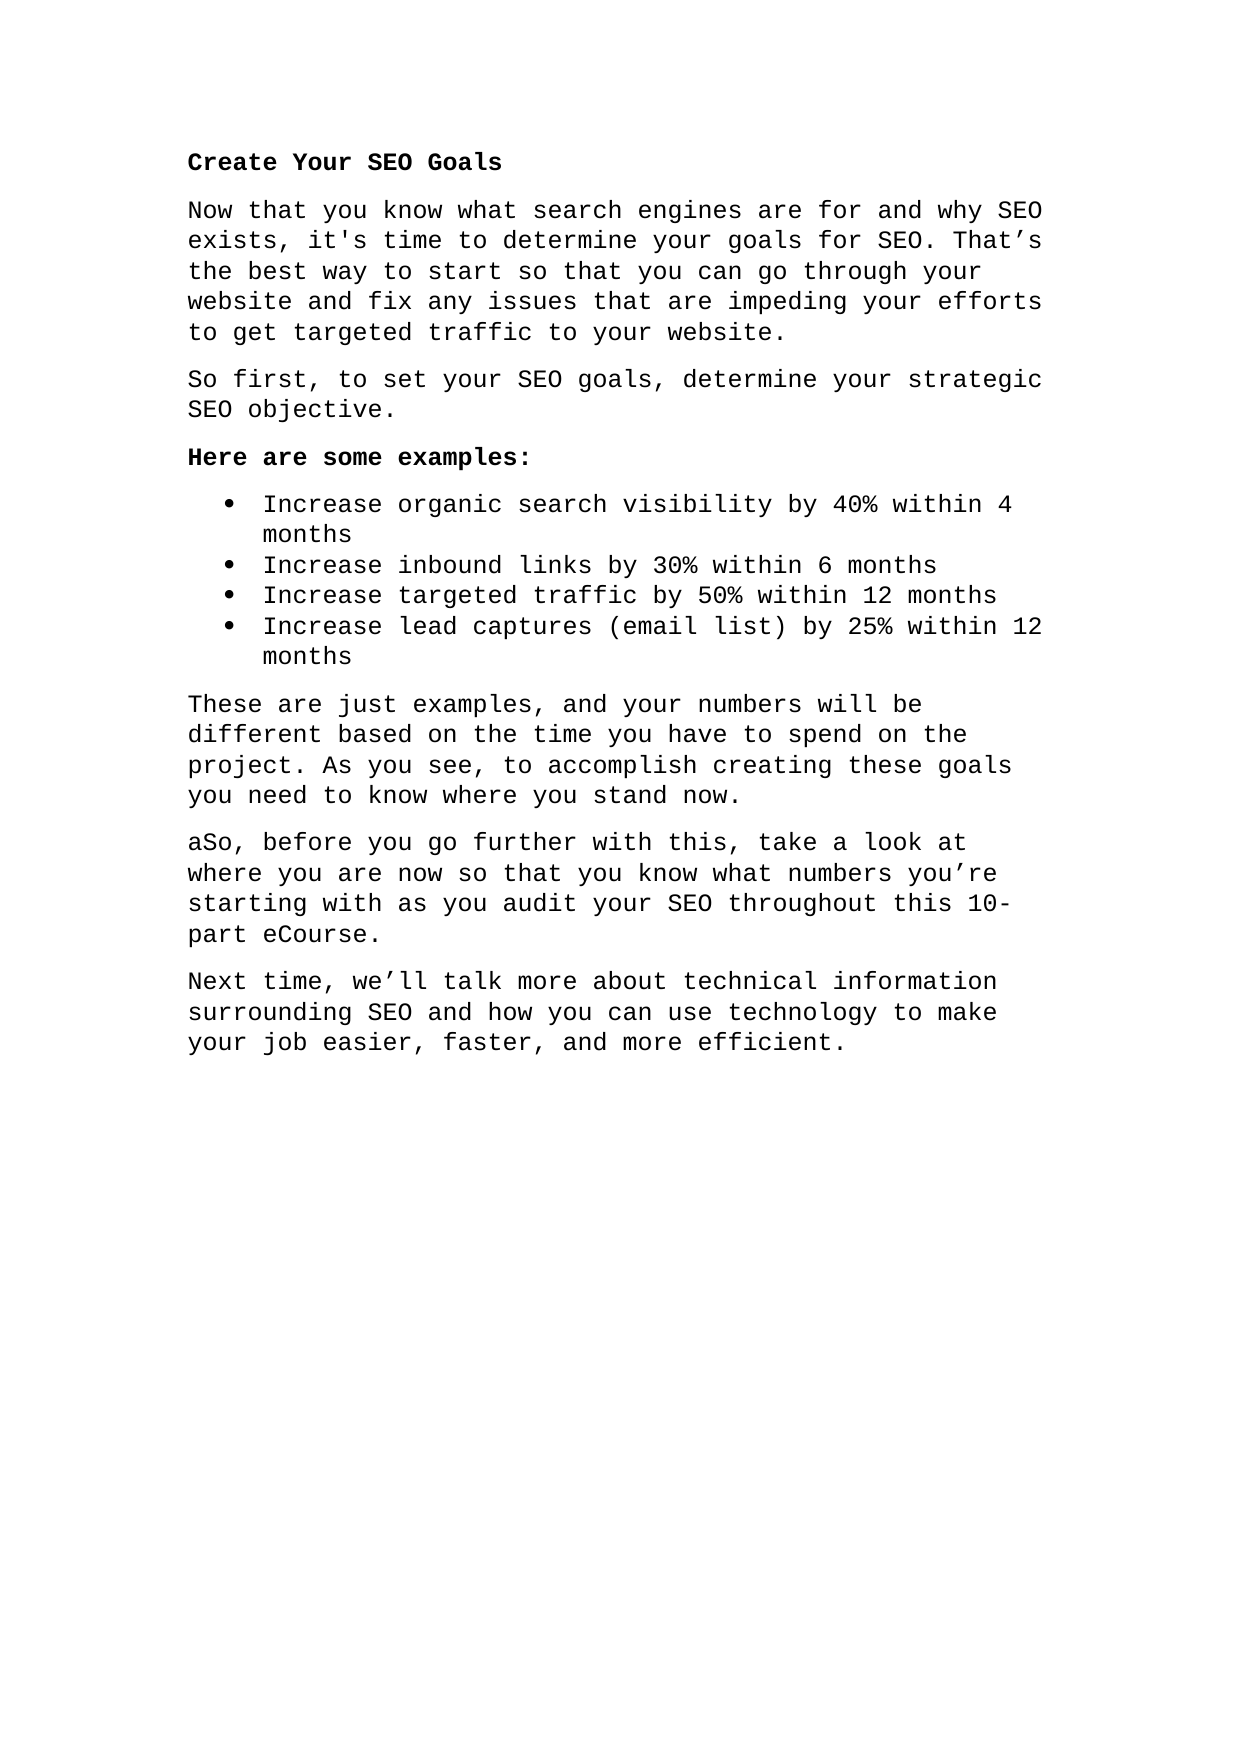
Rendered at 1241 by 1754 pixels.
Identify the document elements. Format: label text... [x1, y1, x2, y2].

text Create Your SEO Goals [187, 150, 1053, 178]
text aSo, before you go further with this, take a look at where you are now so that you know what numbers you’re starting with as you audit your SEO throughout this 10-part eCourse. [187, 830, 1053, 950]
text Here are some examples: [187, 444, 1053, 472]
list Increase organic search visibility by 40% within 4 months [225, 491, 1053, 550]
text So first, to set your SEO goals, determine your strategic SEO objective. [187, 366, 1053, 425]
text These are just examples, and your numbers will be different based on the time you have to spend on the project. As you see, to accomplish creating these goals you need to know where you stand now. [187, 691, 1053, 811]
list Increase lead captures (email list) by 25% within 12 months [225, 613, 1053, 672]
list Increase inbound links by 30% within 6 months [225, 552, 1053, 581]
text Next time, we’ll talk more about technical information surrounding SEO and how you can use technology to make your job easier, faster, and more efficient. [187, 969, 1053, 1058]
list Increase targeted traffic by 50% within 12 months [225, 583, 1053, 611]
text Now that you know what search engines are for and why SEO exists, it's time to determine your goals for SEO. That’s the best way to start so that you can go through your website and fix any issues that are impeding your efforts to get targeted traffic to your website. [187, 197, 1053, 348]
